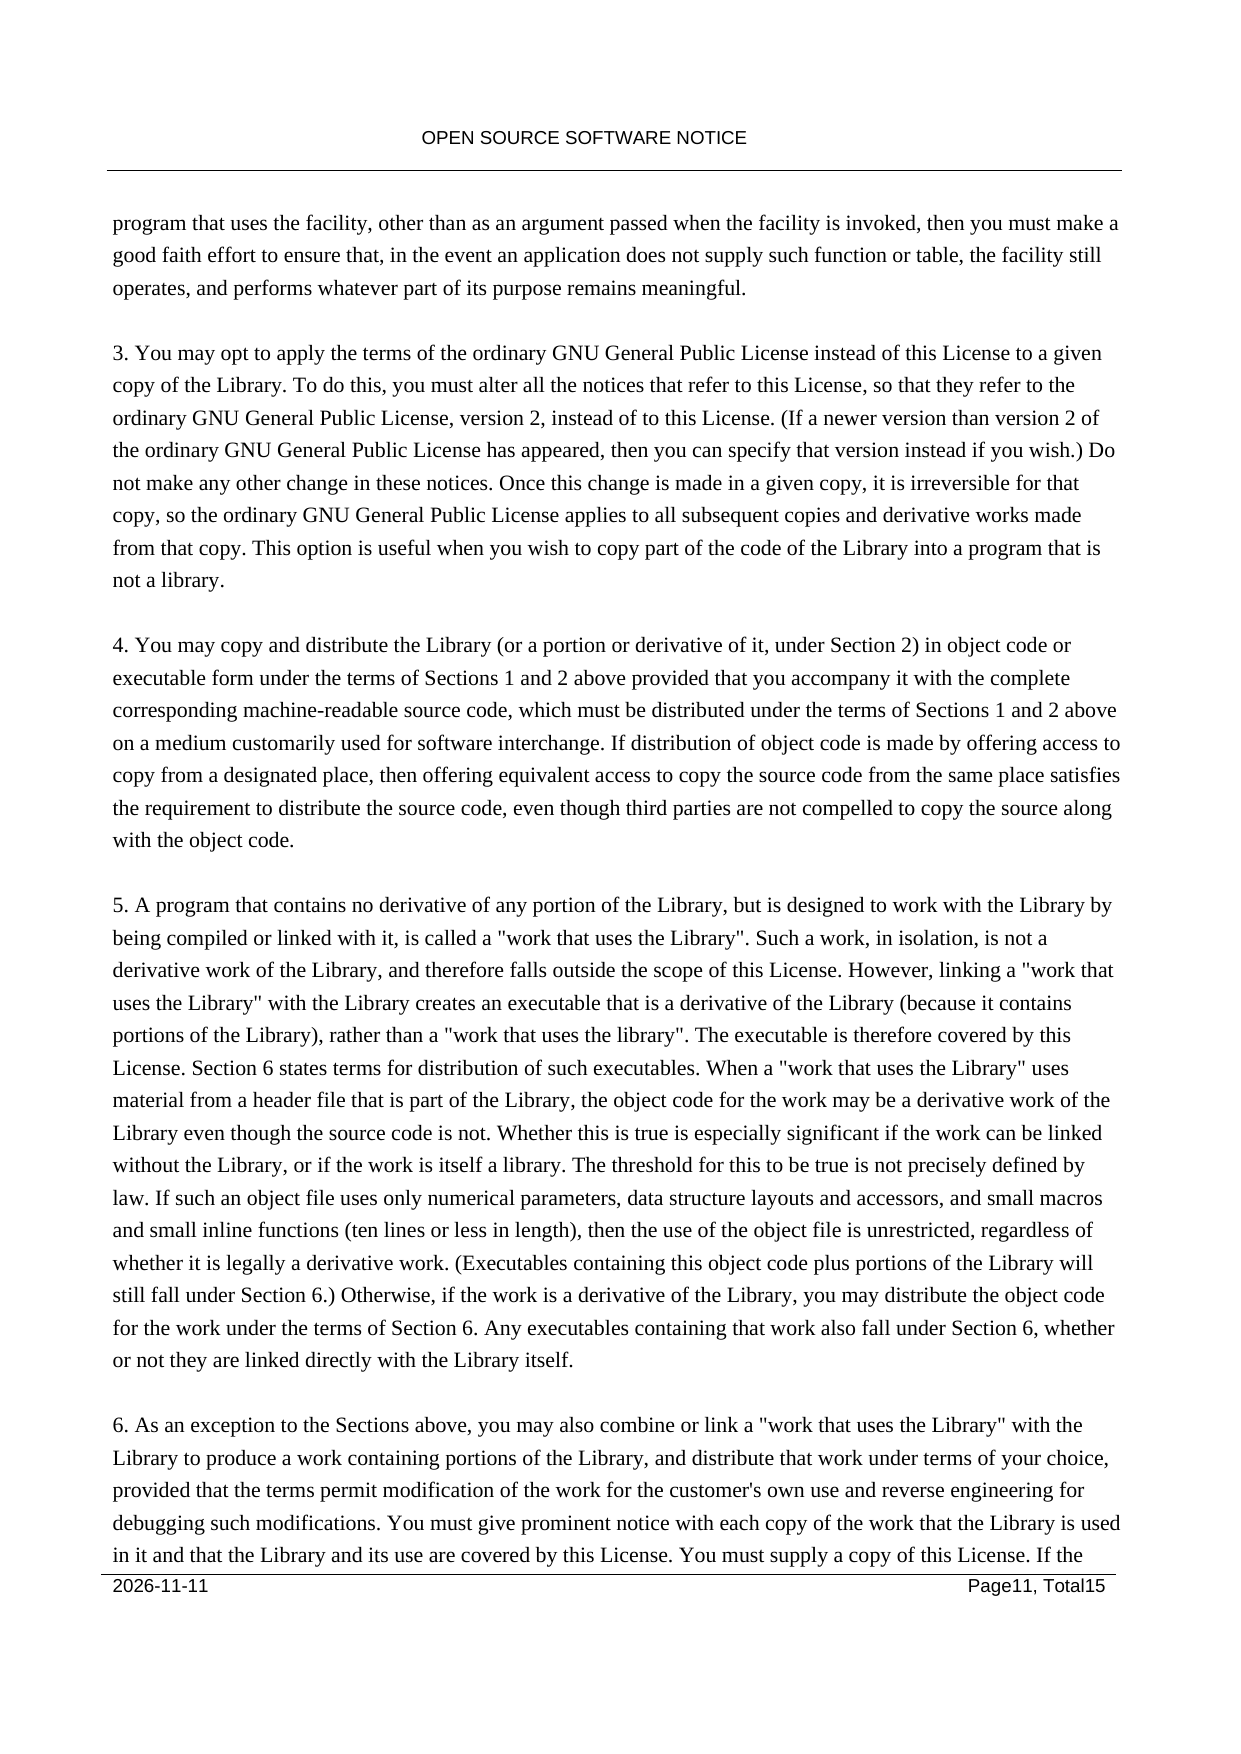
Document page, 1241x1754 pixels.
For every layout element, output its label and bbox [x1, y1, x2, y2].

text [112, 206, 1128, 1571]
